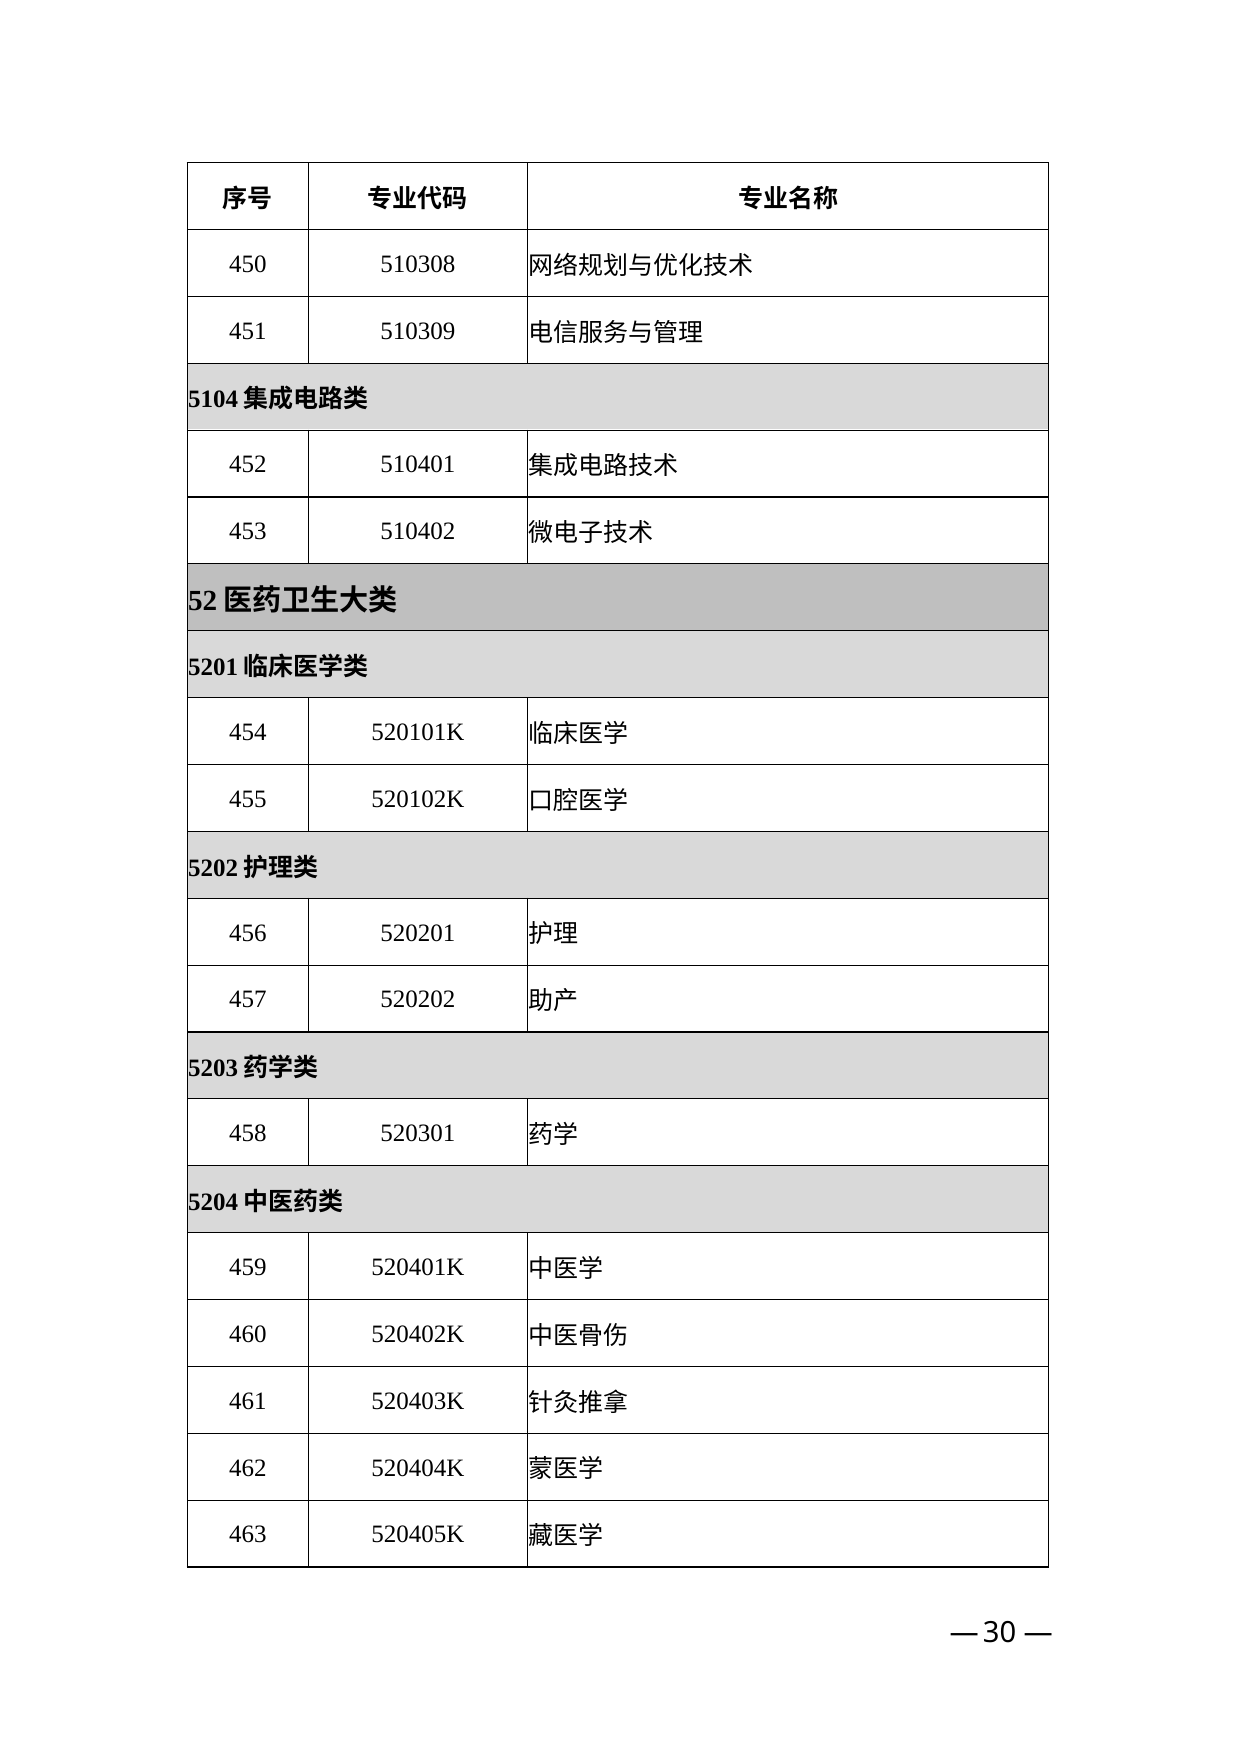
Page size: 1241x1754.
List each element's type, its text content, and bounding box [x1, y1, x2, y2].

table_cell 藏医学 [528, 1501, 1048, 1566]
table_header 序号 [188, 163, 308, 229]
table_cell 5201临床医学类 [188, 631, 1048, 697]
table_cell 454 [188, 698, 308, 764]
table_cell 520102K [309, 765, 527, 831]
table_cell 510402 [309, 498, 527, 563]
table_cell 护理 [528, 899, 1048, 964]
table_cell 中医学 [528, 1233, 1048, 1299]
table_cell 临床医学 [528, 698, 1048, 764]
table_cell 463 [188, 1501, 308, 1566]
table_cell 助产 [528, 966, 1048, 1031]
table_cell 457 [188, 966, 308, 1031]
table_cell 微电子技术 [528, 498, 1048, 563]
table_cell 电信服务与管理 [528, 297, 1048, 363]
table_cell 450 [188, 230, 308, 296]
table_cell 510309 [309, 297, 527, 363]
table_cell 453 [188, 498, 308, 563]
table_header 专业代码 [309, 163, 527, 229]
table_cell 458 [188, 1099, 308, 1165]
table_cell 针灸推拿 [528, 1367, 1048, 1433]
table_cell 462 [188, 1434, 308, 1499]
table_cell 蒙医学 [528, 1434, 1048, 1499]
table_cell 510308 [309, 230, 527, 296]
table_cell 520401K [309, 1233, 527, 1299]
table_cell 520405K [309, 1501, 527, 1566]
table_cell 5203药学类 [188, 1033, 1048, 1098]
table_cell 52医药卫生大类 [188, 564, 1048, 630]
table_cell 集成电路技术 [528, 431, 1048, 496]
table_cell 520202 [309, 966, 527, 1031]
table_cell 520301 [309, 1099, 527, 1165]
table_cell 口腔医学 [528, 765, 1048, 831]
table_cell 459 [188, 1233, 308, 1299]
table_cell 520101K [309, 698, 527, 764]
table_cell 药学 [528, 1099, 1048, 1165]
table_cell 520402K [309, 1300, 527, 1366]
table_cell 451 [188, 297, 308, 363]
table_cell 中医骨伤 [528, 1300, 1048, 1366]
table_header 专业名称 [528, 163, 1048, 229]
table_cell 456 [188, 899, 308, 964]
table_cell 510401 [309, 431, 527, 496]
table_cell 461 [188, 1367, 308, 1433]
table_cell 5104集成电路类 [188, 364, 1048, 429]
table_cell 520403K [309, 1367, 527, 1433]
table_cell 452 [188, 431, 308, 496]
table_cell 网络规划与优化技术 [528, 230, 1048, 296]
table_cell 520201 [309, 899, 527, 964]
table_cell 455 [188, 765, 308, 831]
table_cell 5204中医药类 [188, 1166, 1048, 1232]
table_cell 460 [188, 1300, 308, 1366]
table_cell 5202护理类 [188, 832, 1048, 898]
table_cell 520404K [309, 1434, 527, 1499]
